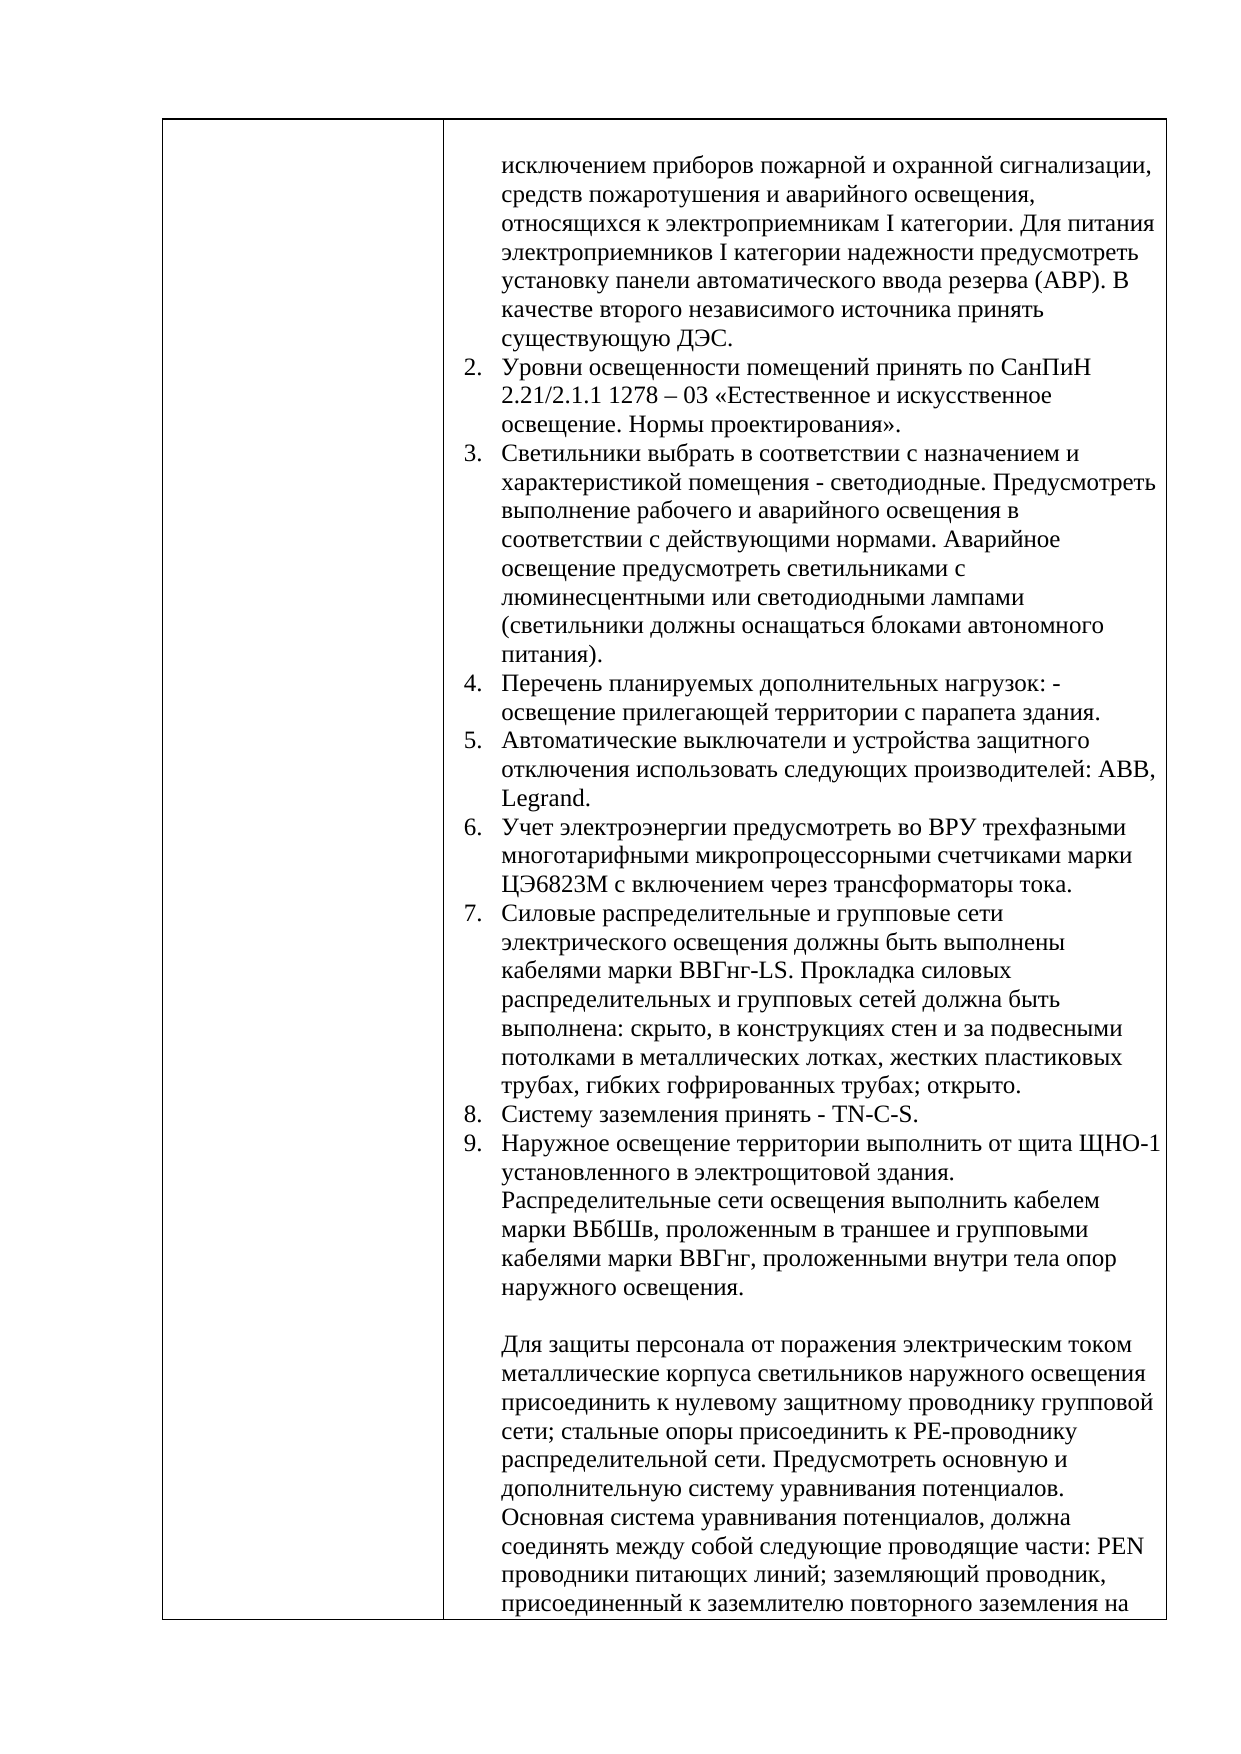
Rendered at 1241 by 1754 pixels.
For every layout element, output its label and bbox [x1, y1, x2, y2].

table_cell [163, 120, 443, 1619]
table_cell [444, 120, 1166, 1619]
